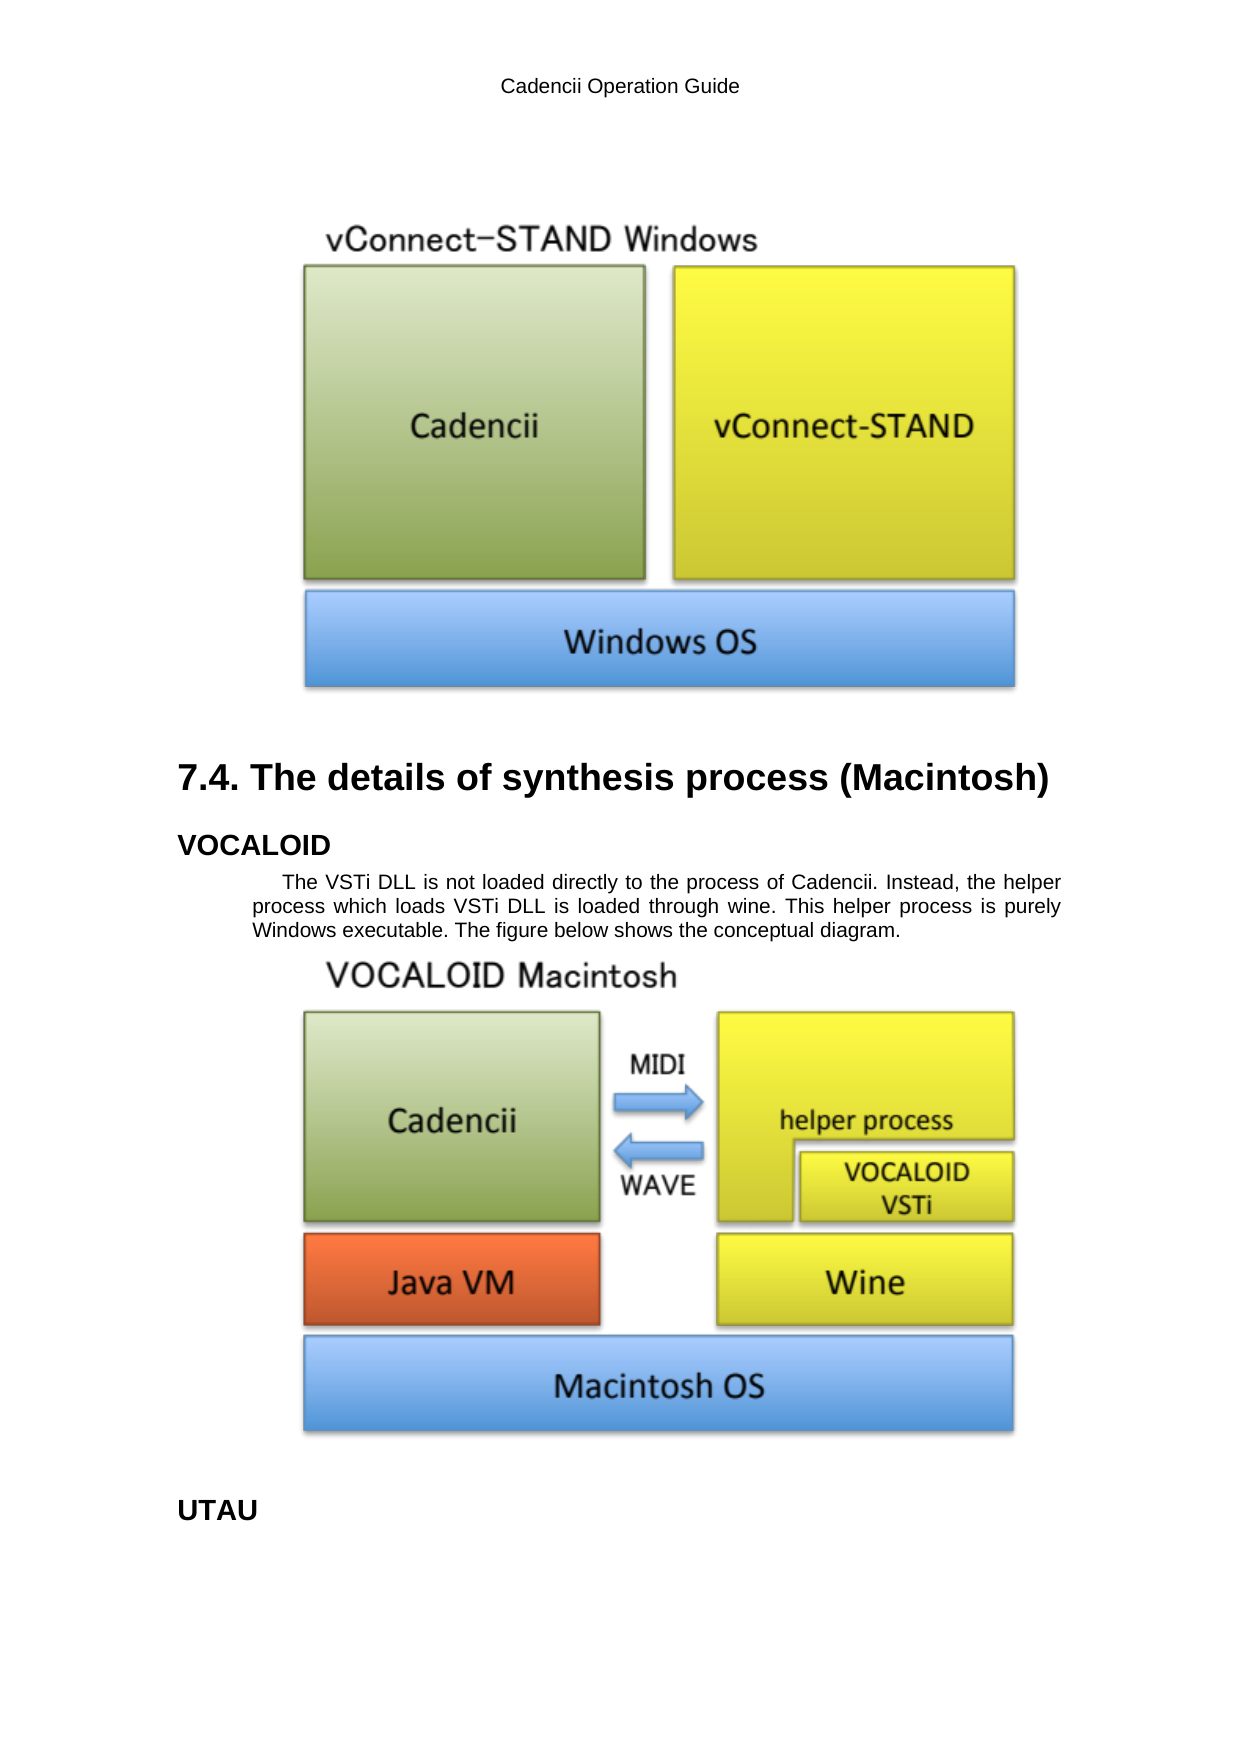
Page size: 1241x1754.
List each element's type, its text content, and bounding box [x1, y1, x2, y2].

subtitle VOCALOID [177, 828, 1042, 861]
subtitle 7.4. The details of synthesis process (Macintosh) [177, 756, 1063, 799]
subtitle UTAU [177, 1493, 1042, 1526]
text The VSTi DLL is not loaded directly to the process of Cadencii. Instead, the helper process which loads VSTi DLL is loaded through wine. This helper process is purely Windows executable. The figure below shows the conceptual diagram. [252, 870, 1063, 942]
